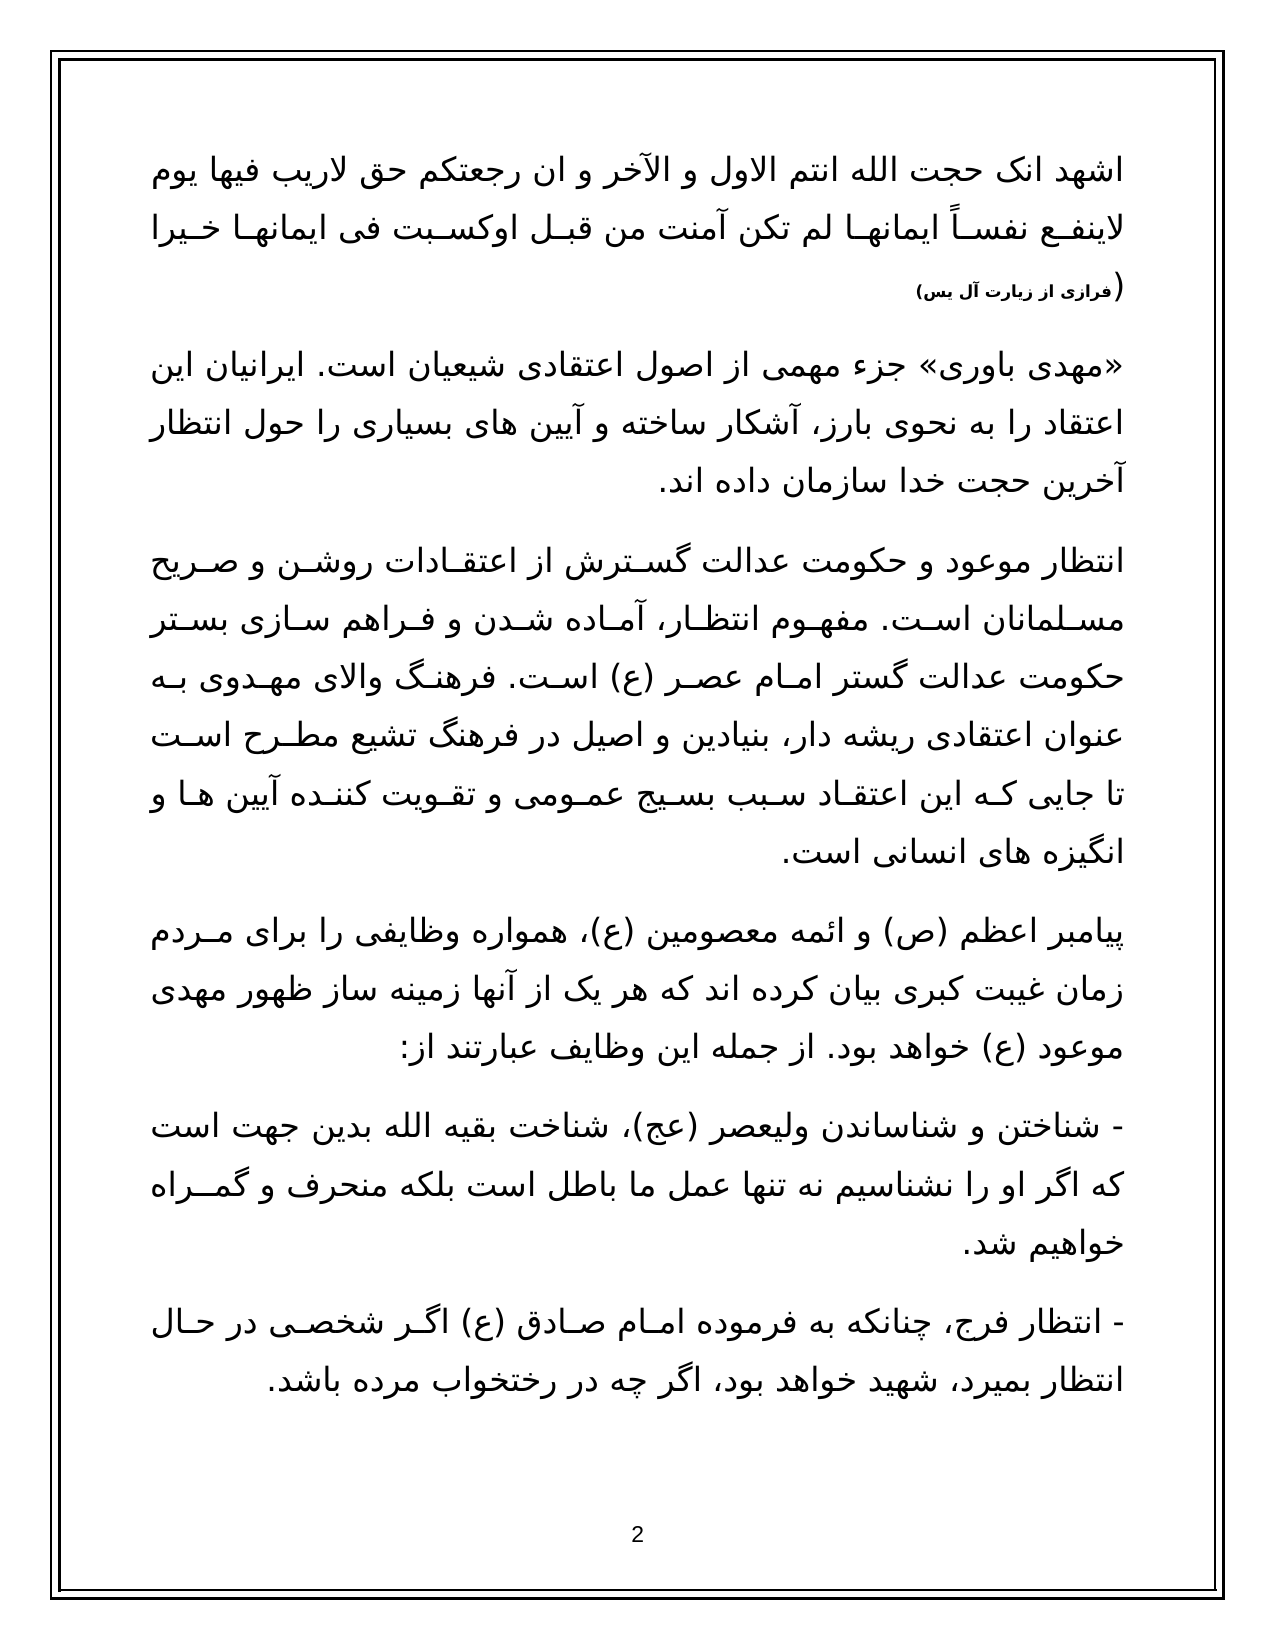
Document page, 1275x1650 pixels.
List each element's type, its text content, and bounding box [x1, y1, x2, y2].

text انتظار موعود و حکومت عدالت گسترش از اعتقادات روشن و صریح مسلمانان است. مفهوم انتظار، آماده شدن و فراهم سازی بستر حکومت عدالت گستر امام عصر (ع) است. فرهنگ والای مهدوی به عنوان اعتقادی ریشه دار، بنیادین و اصیل در فرهنگ تشیع مطرح است تا جایی که این اعتقاد سبب بسیج عمومی و تقویت کننده آیین ها و انگیزه های انسانی است. [150, 541, 1125, 871]
text «مهدی باوری» جزء مهمی از اصول اعتقادی شیعیان است. ایرانیان این اعتقاد را به نحوی بارز، آشکار ساخته و آیین های بسیاری را حول انتظار آخرین حجت خدا سازمان داده اند. [150, 346, 1125, 501]
text - انتظار فرج، چنانکه به فرموده امام صادق (ع) اگر شخصی در حال انتظار بمیرد، شهید خواهد بود، اگر چه در رختخواب مرده باشد. [150, 1302, 1125, 1399]
text اشهد انک حجت الله انتم الاول و الآخر و ان رجعتکم حق لاریب فیها یوم لاینفع نفساً ایمانها لم تکن آمنت من قبل اوکسبت فی ایمانها خیرا (فرازی از زیارت آل یس) [150, 150, 1125, 305]
text پیامبر اعظم (ص) و ائمه معصومین (ع)، همواره وظایفی را برای مردم زمان غیبت کبری بیان کرده اند که هر یک از آنها زمینه ساز ظهور مهدی موعود (ع) خواهد بود. از جمله این وظایف عبارتند از: [150, 911, 1125, 1067]
text - شناختن و شناساندن ولیعصر (عج)، شناخت بقیه الله بدین جهت است که اگر او را نشناسیم نه تنها عمل ما باطل است بلکه منحرف و گمراه خواهیم شد. [150, 1107, 1125, 1262]
